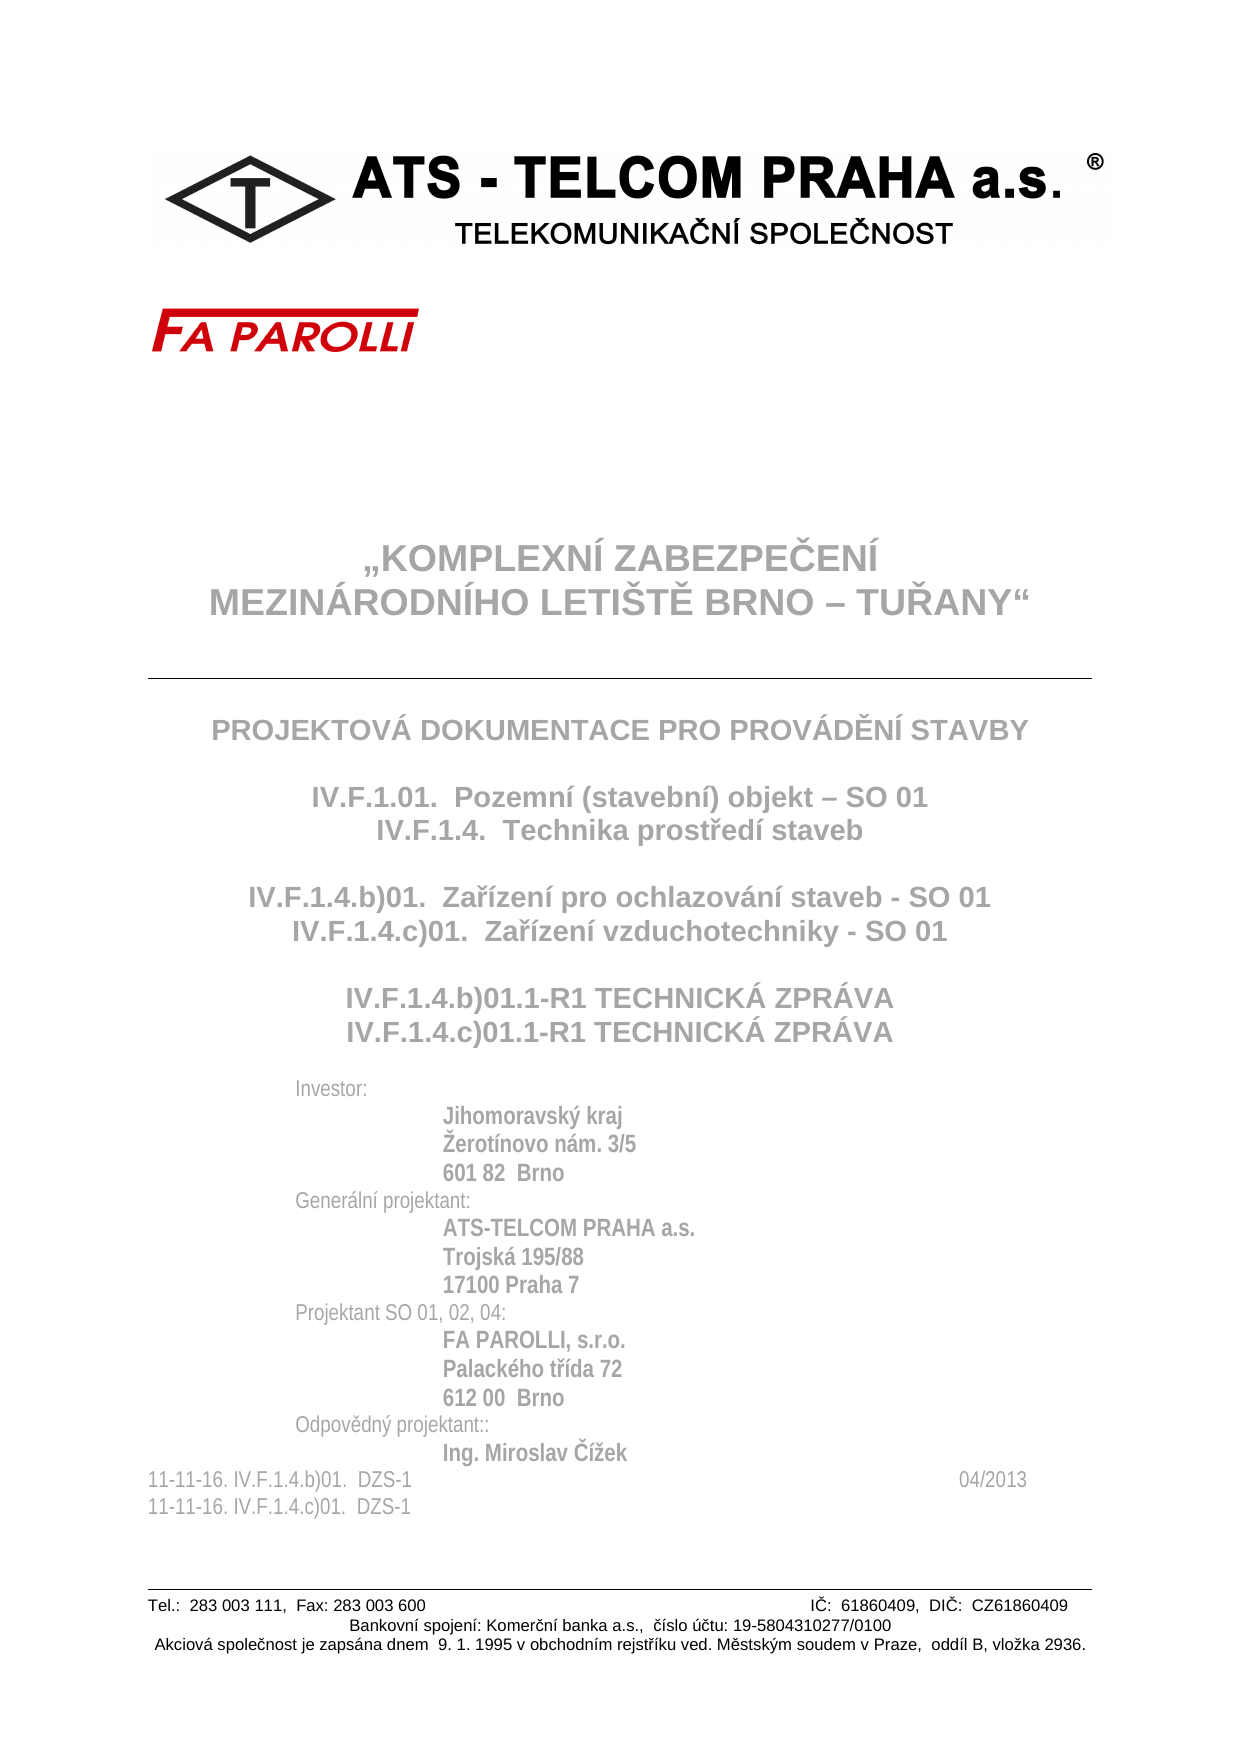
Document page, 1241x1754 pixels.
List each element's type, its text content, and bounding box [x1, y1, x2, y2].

picture [147, 306, 433, 352]
text 11-11-16. IV.F.1.4.c)01. DZS-1 [148, 1493, 1092, 1519]
text 601 82 Brno [369, 1158, 1092, 1187]
text Žerotínovo nám. 3/5 [369, 1129, 1092, 1158]
text Investor: [295, 1074, 1092, 1101]
text Palackého třída 72 [369, 1354, 1092, 1383]
text IV.F.1.01. Pozemní (stavební) objekt – SO 01 [148, 780, 1092, 813]
text Ing. Miroslav Čížek [369, 1438, 1092, 1466]
text 17100 Praha 7 [369, 1270, 1092, 1299]
picture [147, 147, 1112, 254]
text IV.F.1.4.c)01. Zařízení vzduchotechniky - SO 01 [148, 914, 1092, 947]
text mezinárodního letiště Brno – Tuřany“ [148, 580, 1092, 623]
text Generální projektant: [295, 1187, 1092, 1213]
text PROJEKTOVÁ DOKUMENTACE PRO PROVÁDĚNÍ STAVBY [148, 713, 1092, 746]
text IV.F.1.4.c)01.1-R1 TECHNICKÁ ZPRÁVA [148, 1014, 1092, 1048]
text FA PAROLLI, s.r.o. [369, 1325, 1092, 1354]
text Odpovědný projektant:: [295, 1411, 1092, 1438]
text 612 00 Brno [369, 1383, 1092, 1411]
text Jihomoravský kraj [369, 1101, 1092, 1129]
text IV.F.1.4.b)01. Zařízení pro ochlazování staveb - SO 01 [148, 880, 1092, 914]
text IV.F.1.4.b)01.1-R1 TECHNICKÁ ZPRÁVA [148, 981, 1092, 1014]
text 11-11-16. IV.F.1.4.b)01. DZS-1 04/2013 [148, 1466, 1092, 1493]
text IV.F.1.4. Technika prostředí staveb [148, 813, 1092, 847]
text Projektant SO 01, 02, 04: [295, 1299, 1092, 1325]
text „Komplexní zabezpečení [148, 537, 1092, 580]
text Trojská 195/88 [369, 1242, 1092, 1270]
text ATS-TELCOM PRAHA a.s. [369, 1213, 1092, 1242]
